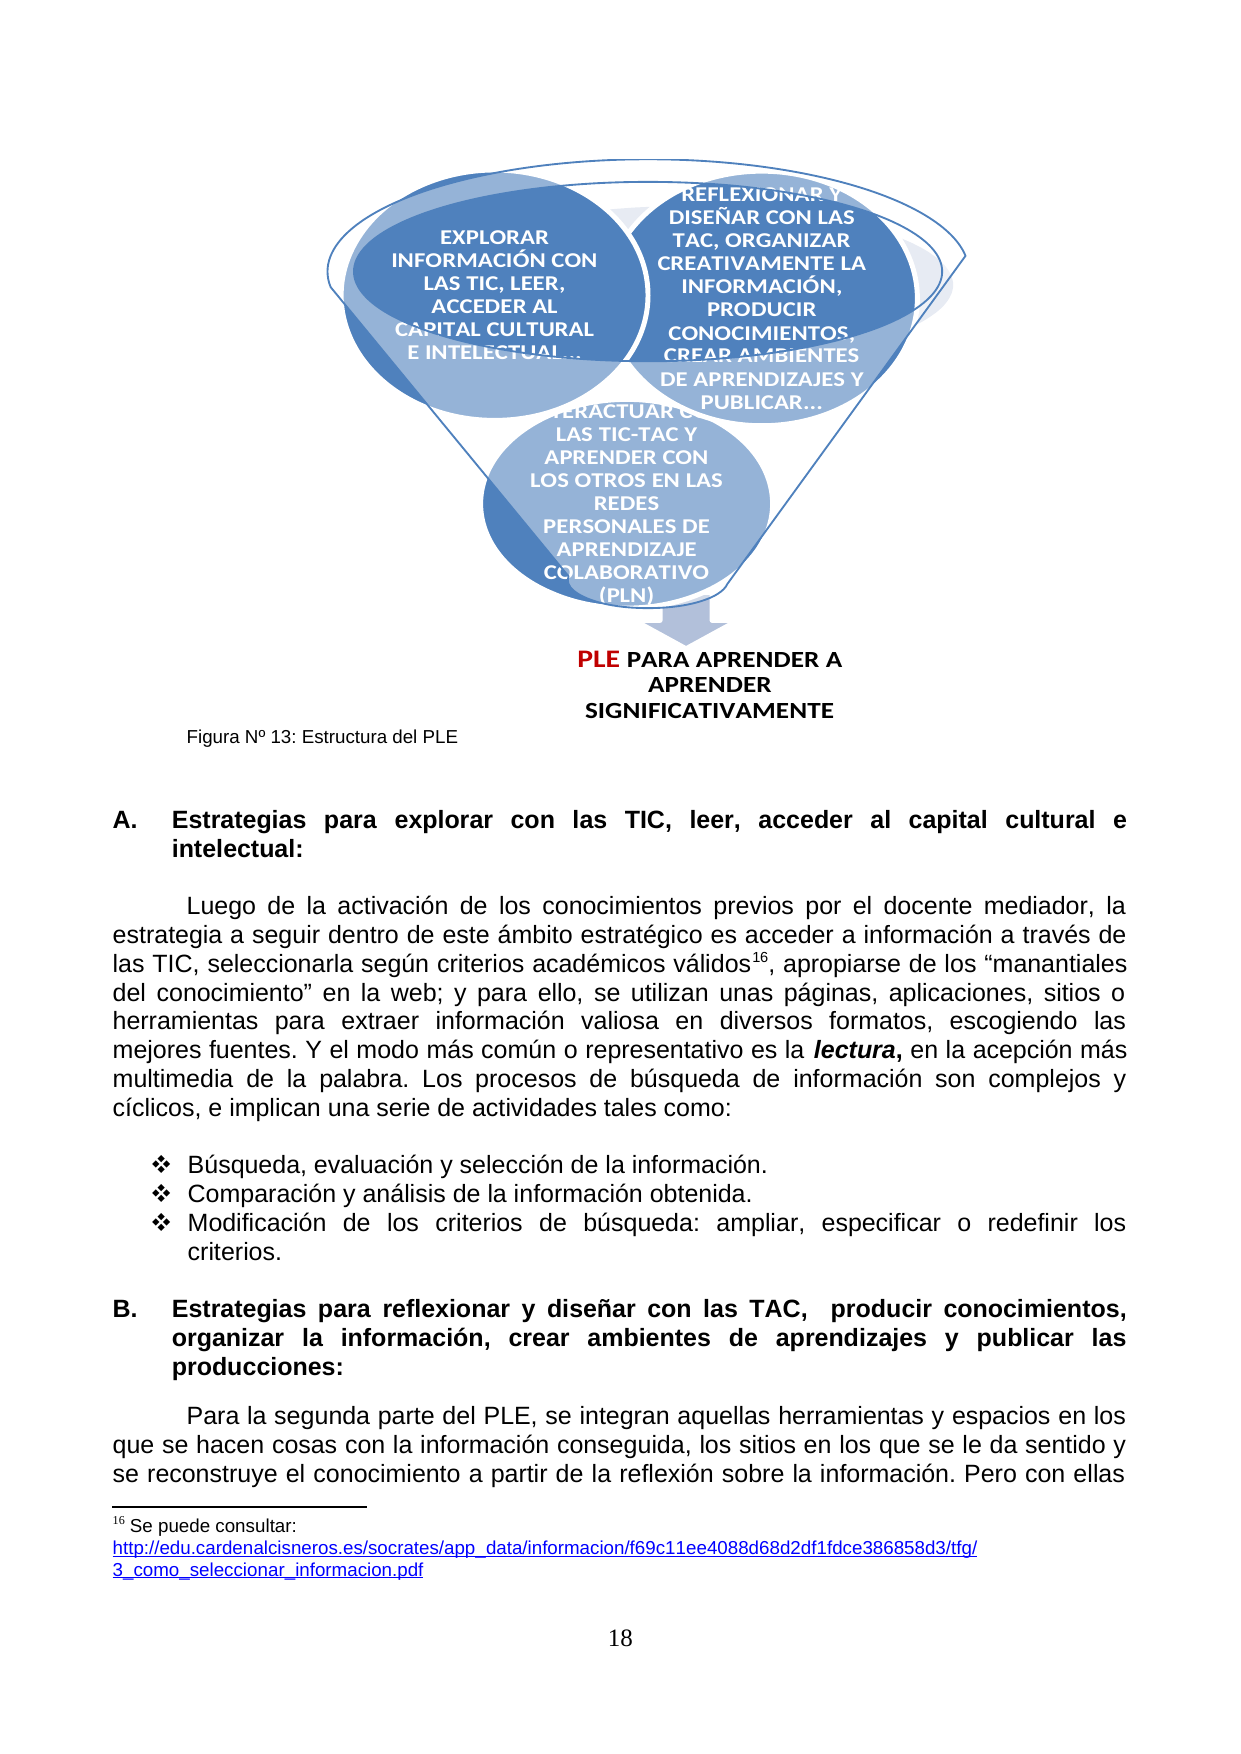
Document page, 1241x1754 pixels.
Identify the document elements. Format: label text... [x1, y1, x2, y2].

list Estrategias para reflexionar y diseñar con las TAC, producir conocimientos, organizar la información, crear ambientes de aprendizajes y publicar las producciones: [112, 1294, 1128, 1380]
text Figura Nº 13: Estructura del PLE [112, 726, 1128, 748]
list Modificación de los criterios de búsqueda: ampliar, especificar o redefinir los criterios. [150, 1208, 1128, 1265]
list Búsqueda, evaluación y selección de la información. [150, 1150, 1128, 1179]
text Luego de la activación de los conocimientos previos por el docente mediador, la estrategia a seguir dentro de este ámbito estratégico es acceder a información a través de las TIC, seleccionarla según criterios académicos válidos, apropiarse de los “manantiales del conocimiento” en la web; y para ello, se utilizan unas páginas, aplicaciones, sitios o herramientas para extraer información valiosa en diversos formatos, escogiendo las mejores fuentes. Y el modo más común o representativo es la lectura, en la acepción más multimedia de la palabra. Los procesos de búsqueda de información son complejos y cíclicos, e implican una serie de actividades tales como: [112, 891, 1128, 1121]
list Estrategias para explorar con las TIC, leer, acceder al capital cultural e intelectual: [112, 805, 1128, 863]
list Comparación y análisis de la información obtenida. [150, 1179, 1128, 1208]
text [112, 1401, 1128, 1487]
